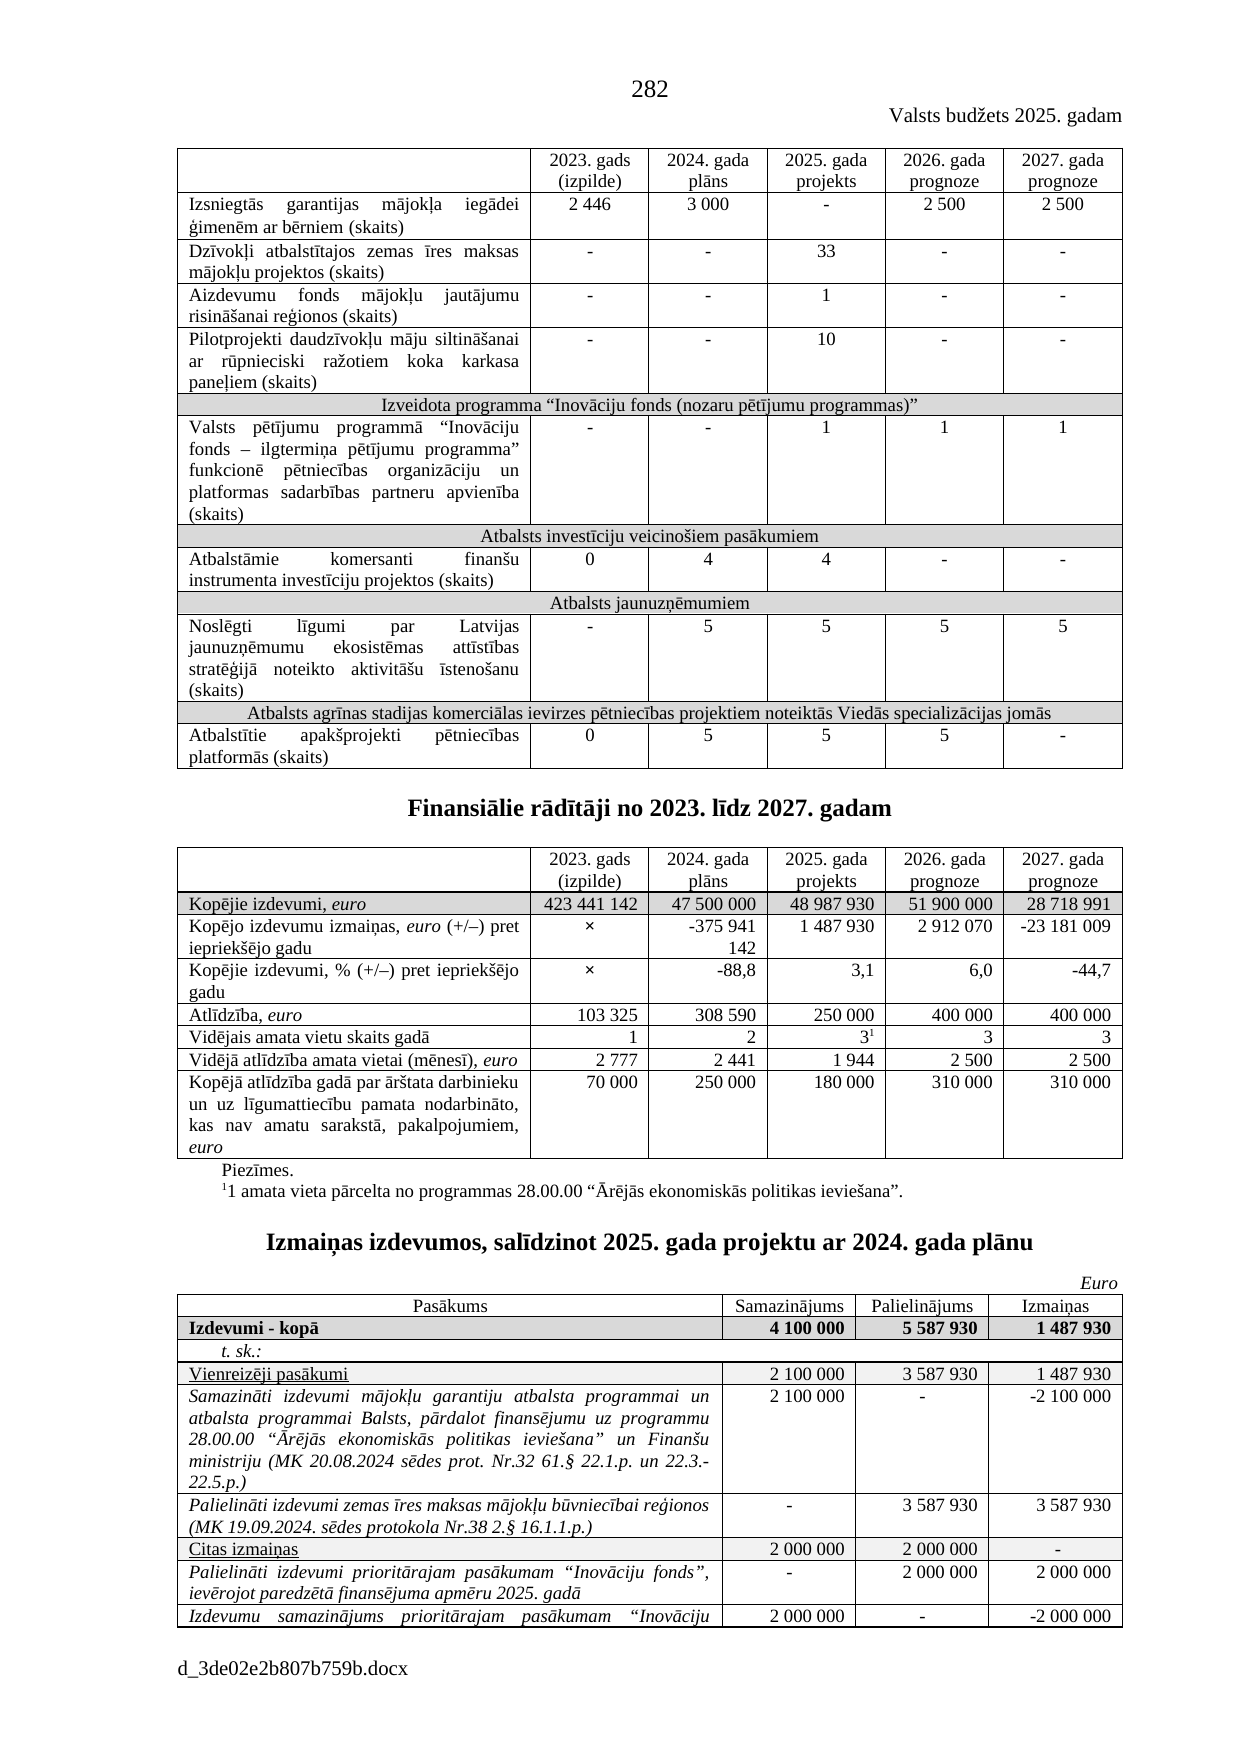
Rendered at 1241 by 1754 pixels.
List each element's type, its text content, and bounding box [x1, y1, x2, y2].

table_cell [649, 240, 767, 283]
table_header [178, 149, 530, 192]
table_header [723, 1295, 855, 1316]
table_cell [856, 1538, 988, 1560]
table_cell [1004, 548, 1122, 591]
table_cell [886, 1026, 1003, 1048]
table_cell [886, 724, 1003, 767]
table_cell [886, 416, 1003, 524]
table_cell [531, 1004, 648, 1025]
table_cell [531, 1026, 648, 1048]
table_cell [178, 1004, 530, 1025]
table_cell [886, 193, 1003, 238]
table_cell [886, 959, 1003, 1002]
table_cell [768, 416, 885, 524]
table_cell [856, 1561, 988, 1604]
text Finansiālie rādītāji no 2023. līdz 2027. gadam [177, 793, 1122, 822]
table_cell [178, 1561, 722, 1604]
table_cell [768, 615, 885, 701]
text Euro [1002, 1272, 1122, 1294]
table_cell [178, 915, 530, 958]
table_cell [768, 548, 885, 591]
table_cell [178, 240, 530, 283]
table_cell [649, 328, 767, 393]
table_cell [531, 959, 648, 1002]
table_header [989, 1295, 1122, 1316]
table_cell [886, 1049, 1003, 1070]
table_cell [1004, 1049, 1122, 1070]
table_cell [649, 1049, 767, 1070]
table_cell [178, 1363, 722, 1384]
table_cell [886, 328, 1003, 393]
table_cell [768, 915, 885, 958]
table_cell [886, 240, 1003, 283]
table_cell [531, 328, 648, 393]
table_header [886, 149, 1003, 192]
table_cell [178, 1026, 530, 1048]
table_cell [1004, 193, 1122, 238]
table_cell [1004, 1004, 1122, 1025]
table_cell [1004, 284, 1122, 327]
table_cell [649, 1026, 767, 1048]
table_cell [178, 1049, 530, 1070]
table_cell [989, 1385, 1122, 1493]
text Izmaiņas izdevumos, salīdzinot 2025. gada projektu ar 2024. gada plānu [177, 1227, 1122, 1255]
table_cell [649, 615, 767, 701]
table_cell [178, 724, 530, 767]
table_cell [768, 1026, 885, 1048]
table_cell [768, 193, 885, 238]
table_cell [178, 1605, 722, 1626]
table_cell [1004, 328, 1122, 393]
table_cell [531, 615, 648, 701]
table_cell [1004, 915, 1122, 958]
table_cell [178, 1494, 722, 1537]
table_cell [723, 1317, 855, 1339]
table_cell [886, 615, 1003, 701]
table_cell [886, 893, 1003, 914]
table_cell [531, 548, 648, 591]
text 11 amata vieta pārcelta no programmas 28.00.00 “Ārējās ekonomiskās politikas ieviešana”. [177, 1180, 1122, 1202]
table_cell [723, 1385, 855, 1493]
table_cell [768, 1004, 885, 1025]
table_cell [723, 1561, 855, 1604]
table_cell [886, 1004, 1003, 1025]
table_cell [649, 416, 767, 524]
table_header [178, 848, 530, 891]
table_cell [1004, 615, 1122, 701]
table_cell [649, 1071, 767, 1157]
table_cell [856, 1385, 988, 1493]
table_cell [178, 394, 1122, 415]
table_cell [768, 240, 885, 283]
text Piezīmes. [177, 1159, 1122, 1180]
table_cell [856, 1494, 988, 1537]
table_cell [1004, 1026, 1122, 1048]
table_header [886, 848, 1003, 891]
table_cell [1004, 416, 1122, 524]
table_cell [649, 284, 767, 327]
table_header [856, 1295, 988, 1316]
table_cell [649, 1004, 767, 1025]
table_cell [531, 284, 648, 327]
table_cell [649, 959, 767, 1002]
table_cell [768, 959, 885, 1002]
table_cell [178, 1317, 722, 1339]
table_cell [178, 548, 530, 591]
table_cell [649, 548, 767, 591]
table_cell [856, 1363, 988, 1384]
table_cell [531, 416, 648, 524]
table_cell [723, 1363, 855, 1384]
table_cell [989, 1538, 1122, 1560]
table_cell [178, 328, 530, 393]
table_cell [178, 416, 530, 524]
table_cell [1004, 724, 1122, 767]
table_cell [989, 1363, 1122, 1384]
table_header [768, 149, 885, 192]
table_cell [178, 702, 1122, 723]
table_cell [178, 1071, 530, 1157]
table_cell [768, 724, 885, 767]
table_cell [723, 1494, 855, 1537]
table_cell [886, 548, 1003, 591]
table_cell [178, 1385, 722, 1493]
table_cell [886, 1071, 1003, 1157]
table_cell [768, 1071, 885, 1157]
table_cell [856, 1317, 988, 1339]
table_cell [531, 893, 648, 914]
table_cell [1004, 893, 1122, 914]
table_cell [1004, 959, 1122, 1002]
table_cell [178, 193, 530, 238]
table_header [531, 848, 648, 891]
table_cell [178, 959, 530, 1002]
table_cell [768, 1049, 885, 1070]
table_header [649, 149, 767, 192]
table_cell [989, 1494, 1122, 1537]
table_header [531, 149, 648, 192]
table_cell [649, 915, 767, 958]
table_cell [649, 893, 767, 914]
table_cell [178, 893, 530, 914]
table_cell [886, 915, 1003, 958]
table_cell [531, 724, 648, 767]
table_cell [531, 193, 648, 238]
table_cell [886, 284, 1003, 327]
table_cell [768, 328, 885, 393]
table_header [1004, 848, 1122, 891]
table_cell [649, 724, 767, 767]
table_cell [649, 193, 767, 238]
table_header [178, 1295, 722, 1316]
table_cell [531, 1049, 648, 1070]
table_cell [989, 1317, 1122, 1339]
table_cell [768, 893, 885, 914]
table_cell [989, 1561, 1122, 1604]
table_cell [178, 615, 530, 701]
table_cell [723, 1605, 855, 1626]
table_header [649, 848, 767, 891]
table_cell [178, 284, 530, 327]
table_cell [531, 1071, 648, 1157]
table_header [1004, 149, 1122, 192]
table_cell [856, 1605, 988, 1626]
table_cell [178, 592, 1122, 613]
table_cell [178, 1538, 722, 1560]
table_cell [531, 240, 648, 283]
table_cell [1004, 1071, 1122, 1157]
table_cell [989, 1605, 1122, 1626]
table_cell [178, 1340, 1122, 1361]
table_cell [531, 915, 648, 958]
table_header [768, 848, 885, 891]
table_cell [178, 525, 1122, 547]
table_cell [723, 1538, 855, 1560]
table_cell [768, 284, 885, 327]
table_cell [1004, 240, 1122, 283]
